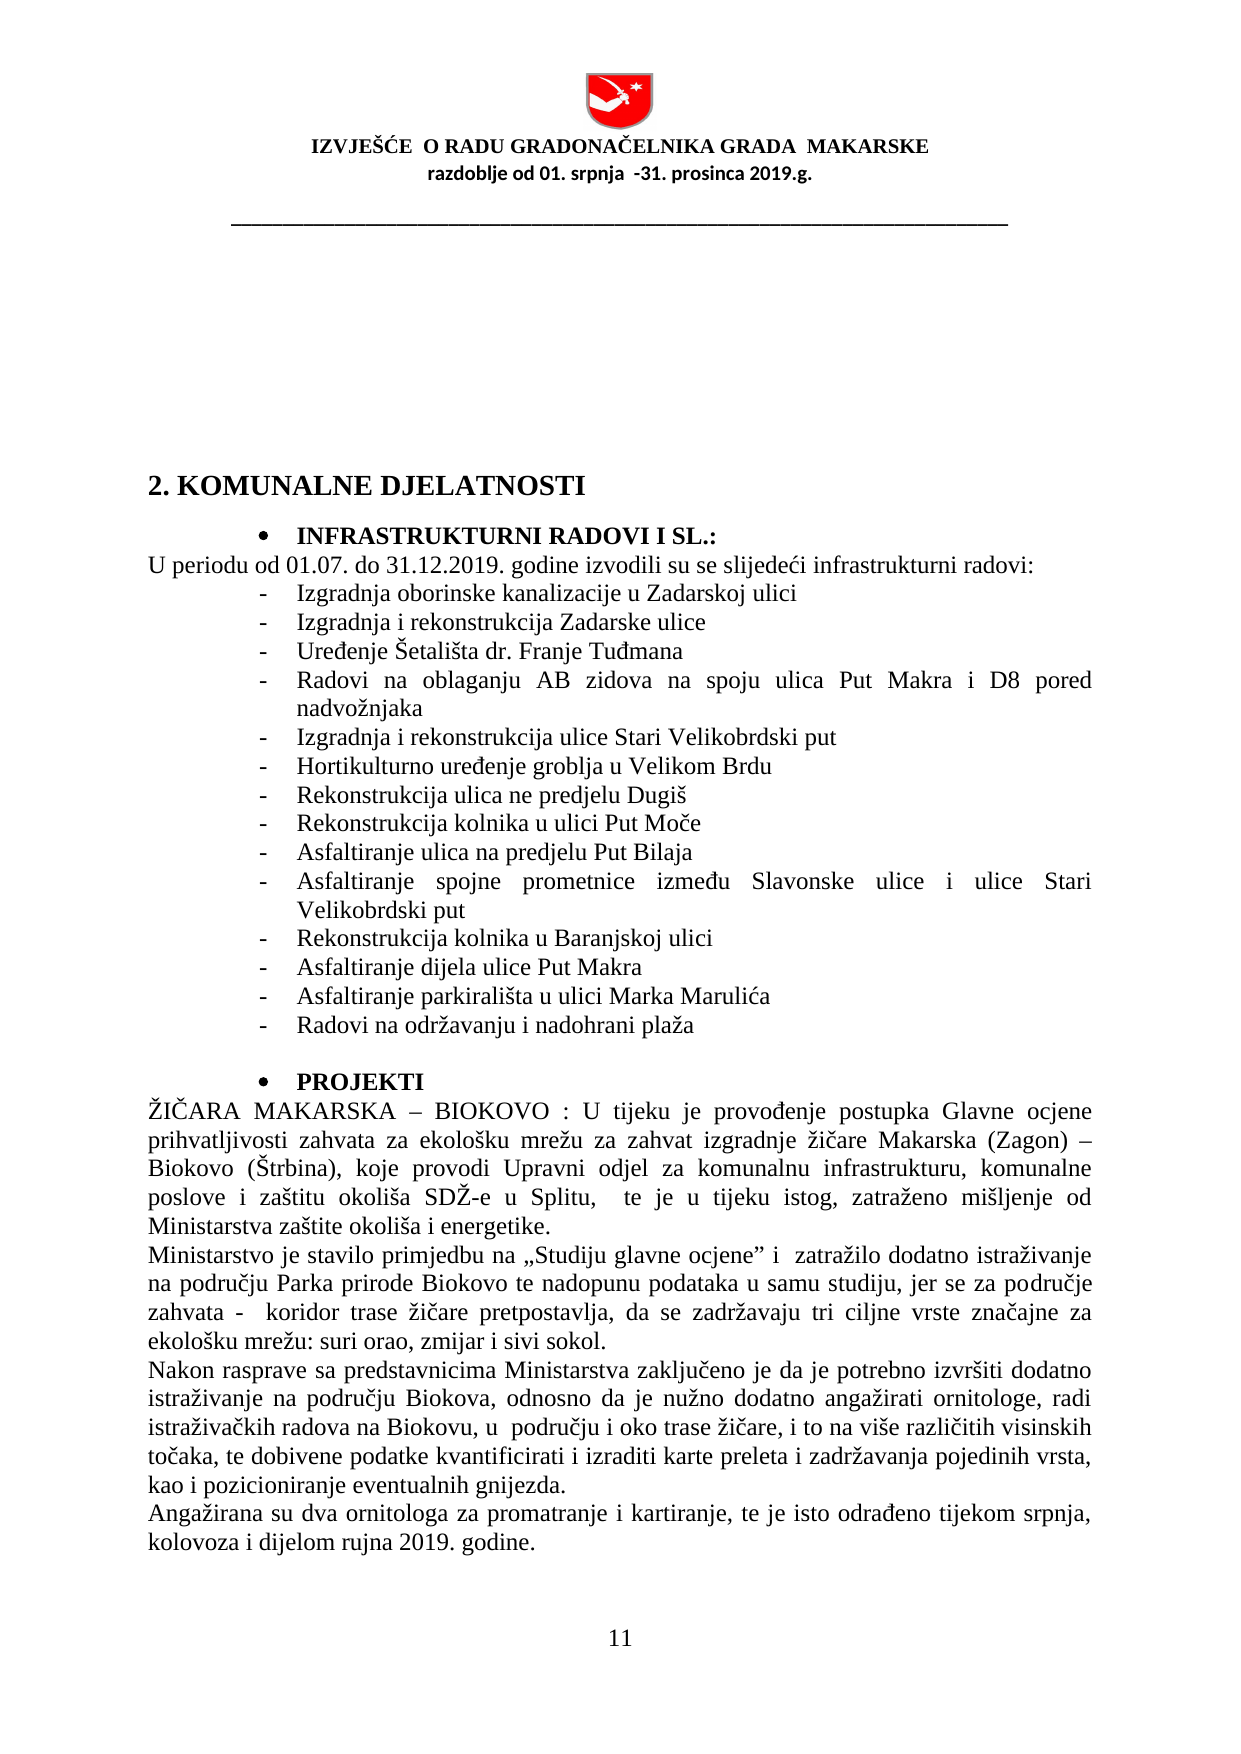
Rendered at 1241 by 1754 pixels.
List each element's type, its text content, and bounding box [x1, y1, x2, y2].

list Asfaltiranje dijela ulice Put Makra [259, 952, 1093, 981]
list Radovi na održavanju i nadohrani plaža [259, 1010, 1093, 1038]
picture [582, 73, 658, 132]
text 2. KOMUNALNE DJELATNOSTI [148, 468, 1093, 502]
list Asfaltiranje ulica na predjelu Put Bilaja [259, 837, 1093, 866]
list Rekonstrukcija kolnika u Baranjskoj ulici [259, 923, 1093, 952]
text ŽIČARA MAKARSKA – BIOKOVO : U tijeku je provođenje postupka Glavne ocjene prihvatljivosti zahvata za ekološku mrežu za zahvat izgradnje žičare Makarska (Zagon) – Biokovo (Štrbina), koje provodi Upravni odjel za komunalnu infrastrukturu, komunalne poslove i zaštitu okoliša SDŽ-e u Splitu, te je u tijeku istog, zatraženo mišljenje od Ministarstva zaštite okoliša i energetike. [148, 1096, 1093, 1240]
text Ministarstvo je stavilo primjedbu na „Studiju glavne ocjene” i zatražilo dodatno istraživanje na području Parka prirode Biokovo te nadopunu podataka u samu studiju, jer se za područje zahvata - koridor trase žičare pretpostavlja, da se zadržavaju tri ciljne vrste značajne za ekološku mrežu: suri orao, zmijar i sivi sokol. [148, 1240, 1093, 1355]
list PROJEKTI [259, 1067, 1093, 1096]
list Rekonstrukcija kolnika u ulici Put Moče [259, 808, 1093, 837]
list Asfaltiranje parkirališta u ulici Marka Marulića [259, 981, 1093, 1010]
list Uređenje Šetališta dr. Franje Tuđmana [259, 636, 1093, 665]
text Angažirana su dva ornitologa za promatranje i kartiranje, te je isto odrađeno tijekom srpnja, kolovoza i dijelom rujna 2019. godine. [148, 1498, 1093, 1556]
list Asfaltiranje spojne prometnice između Slavonske ulice i ulice Stari Velikobrdski put [259, 866, 1093, 923]
list Radovi na oblaganju AB zidova na spoju ulica Put Makra i D8 pored nadvožnjaka [259, 665, 1093, 722]
list Izgradnja i rekonstrukcija ulice Stari Velikobrdski put [259, 722, 1093, 751]
list Izgradnja oborinske kanalizacije u Zadarskoj ulici [259, 578, 1093, 607]
list INFRASTRUKTURNI RADOVI I SL.: [259, 521, 1093, 550]
list Rekonstrukcija ulica ne predjelu Dugiš [259, 780, 1093, 808]
text Nakon rasprave sa predstavnicima Ministarstva zaključeno je da je potrebno izvršiti dodatno istraživanje na području Biokova, odnosno da je nužno dodatno angažirati ornitologe, radi istraživačkih radova na Biokovu, u području i oko trase žičare, i to na više različitih visinskih točaka, te dobivene podatke kvantificirati i izraditi karte preleta i zadržavanja pojedinih vrsta, kao i pozicioniranje eventualnih gnijezda. [148, 1355, 1093, 1498]
text U periodu od 01.07. do 31.12.2019. godine izvodili su se slijedeći infrastrukturni radovi: [148, 550, 1093, 578]
list Izgradnja i rekonstrukcija Zadarske ulice [259, 607, 1093, 636]
list Hortikulturno uređenje groblja u Velikom Brdu [259, 751, 1093, 780]
